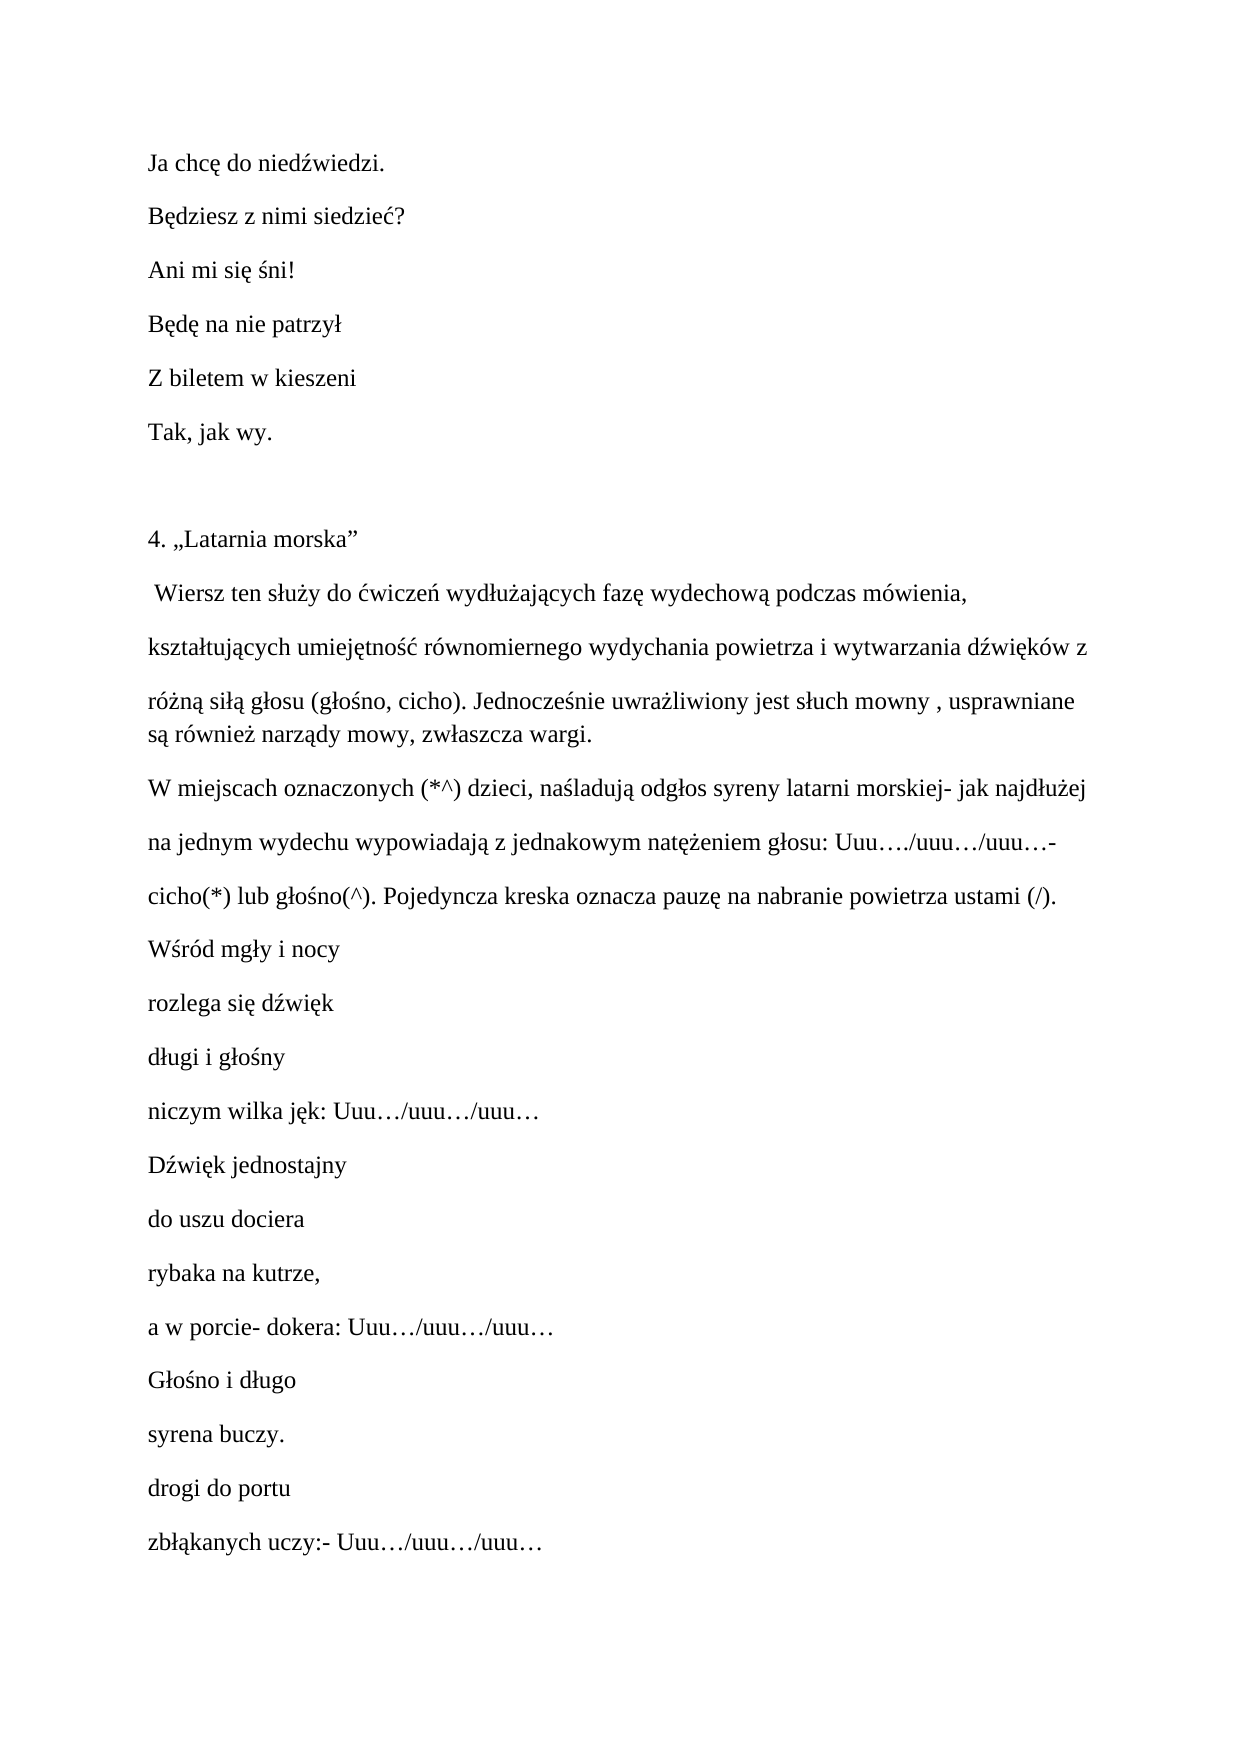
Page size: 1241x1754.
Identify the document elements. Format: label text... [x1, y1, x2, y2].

text Będziesz z nimi siedzieć? [148, 201, 1093, 230]
text Dźwięk jednostajny [148, 1150, 1093, 1179]
text rozlega się dźwięk [148, 988, 1093, 1017]
text Z biletem w kieszeni [148, 363, 1093, 392]
text na jednym wydechu wypowiadają z jednakowym natężeniem głosu: Uuu…./uuu…/uuu…- [148, 827, 1093, 856]
text Ani mi się śni! [148, 255, 1093, 284]
text a w porcie- dokera: Uuu…/uuu…/uuu… [148, 1312, 1093, 1340]
text 4. „Latarnia morska” [148, 524, 1093, 553]
text Tak, jak wy. [148, 417, 1093, 446]
text kształtujących umiejętność równomiernego wydychania powietrza i wytwarzania dźwięków z [148, 632, 1093, 661]
text drogi do portu [148, 1473, 1093, 1502]
text niczym wilka jęk: Uuu…/uuu…/uuu… [148, 1096, 1093, 1125]
text Wiersz ten służy do ćwiczeń wydłużających fazę wydechową podczas mówienia, [148, 578, 1093, 607]
text długi i głośny [148, 1042, 1093, 1071]
text różną siłą głosu (głośno, cicho). Jednocześnie uwrażliwiony jest słuch mowny , usprawniane są również narządy mowy, zwłaszcza wargi. [148, 686, 1093, 748]
text Będę na nie patrzył [148, 309, 1093, 338]
text W miejscach oznaczonych (*^) dzieci, naśladują odgłos syreny latarni morskiej- jak najdłużej [148, 773, 1093, 802]
text Głośno i długo [148, 1365, 1093, 1394]
text rybaka na kutrze, [148, 1258, 1093, 1286]
text do uszu dociera [148, 1204, 1093, 1233]
text zbłąkanych uczy:- Uuu…/uuu…/uuu… [148, 1527, 1093, 1556]
text Ja chcę do niedźwiedzi. [148, 148, 1093, 176]
text Wśród mgły i nocy [148, 934, 1093, 963]
text syrena buczy. [148, 1419, 1093, 1448]
text cicho(*) lub głośno(^). Pojedyncza kreska oznacza pauzę na nabranie powietrza ustami (/). [148, 881, 1093, 909]
